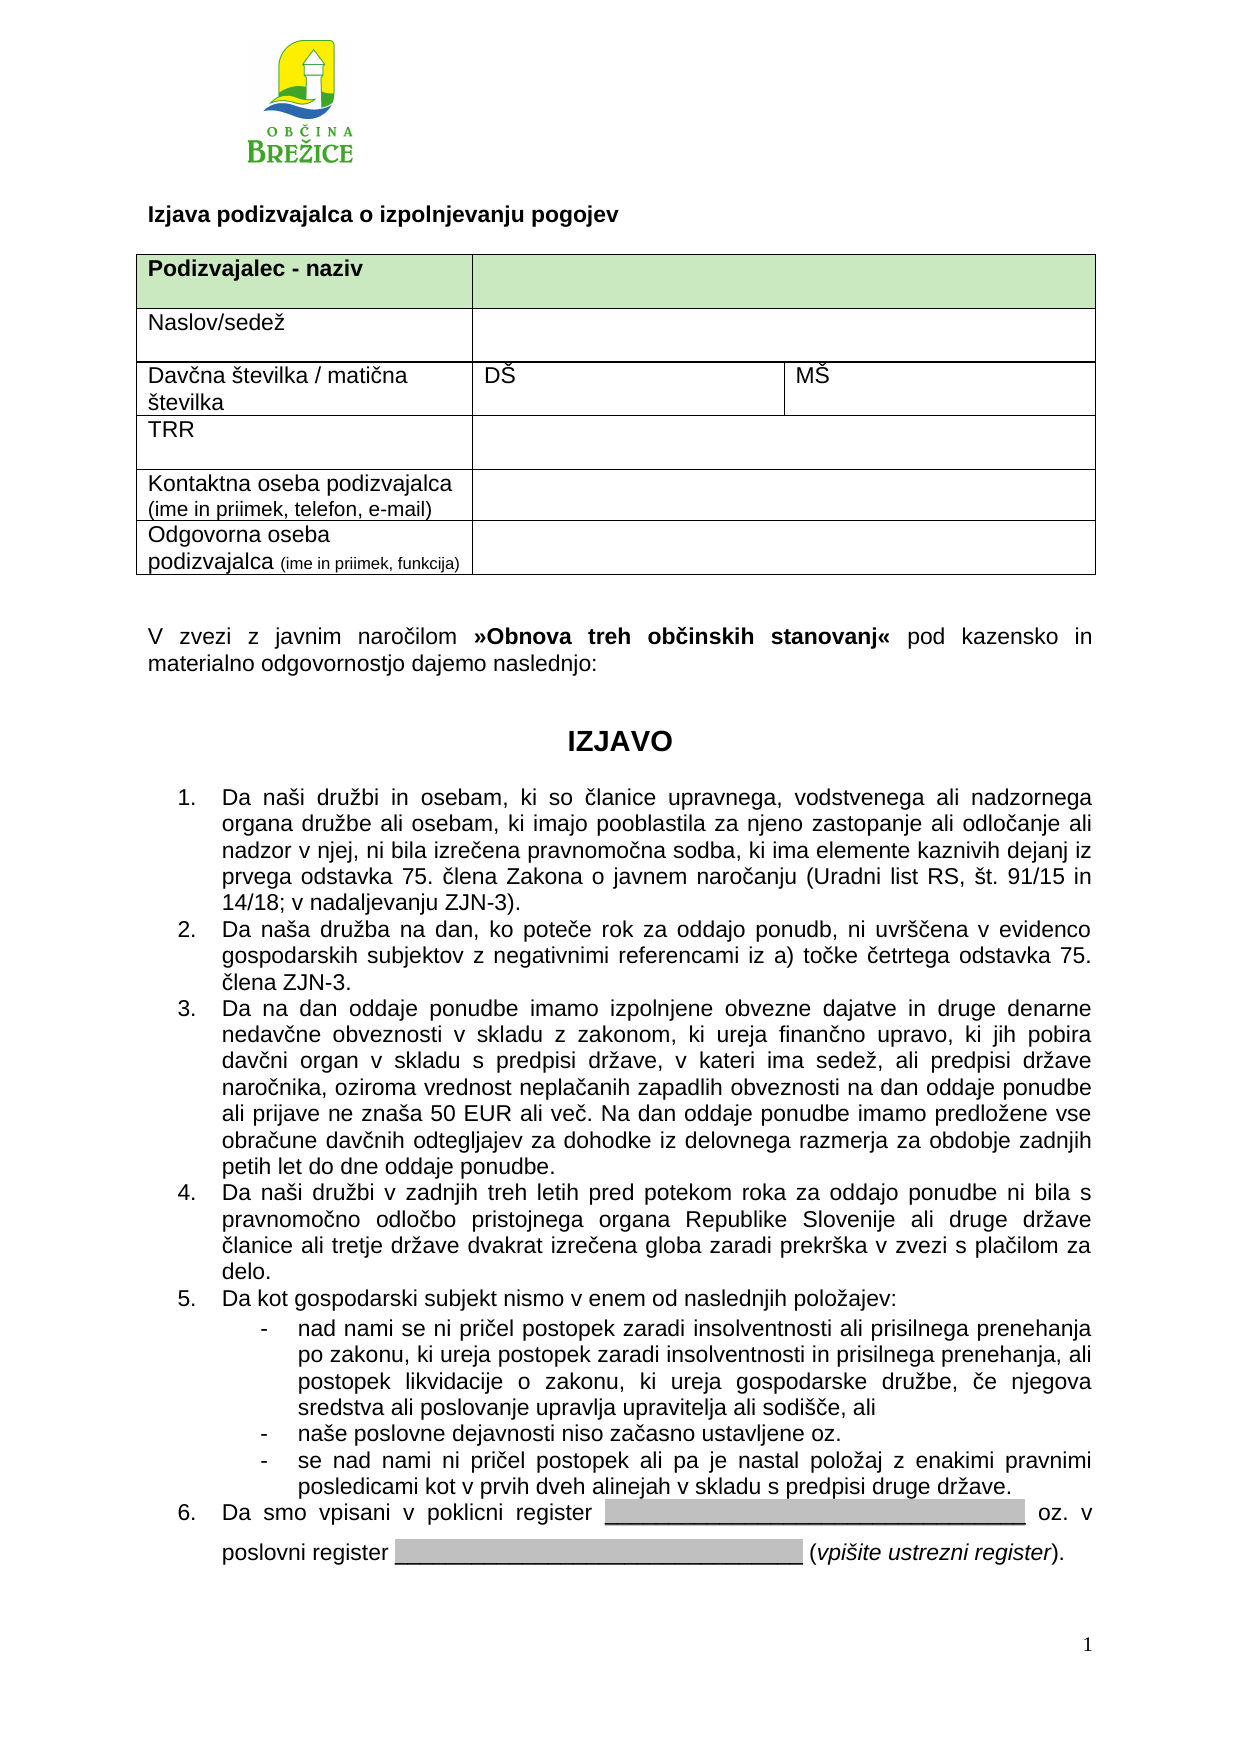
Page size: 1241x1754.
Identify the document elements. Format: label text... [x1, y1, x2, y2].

list Da naša družba na dan, ko poteče rok za oddajo ponudb, ni uvrščena v evidenco gospodarskih subjektov z negativnimi referencami iz a) točke četrtega odstavka 75. člena ZJN-3. [177, 916, 1092, 995]
list Da kot gospodarski subjekt nismo v enem od naslednjih položajev: [177, 1285, 1092, 1311]
table_cell MŠ [785, 363, 1095, 415]
table_cell [473, 309, 1095, 361]
text IZJAVO [148, 724, 1092, 758]
table_header Podizvajalec - naziv [137, 255, 472, 308]
table_cell Odgovorna oseba podizvajalca (ime in priimek, funkcija) [137, 521, 472, 574]
list Da naši družbi v zadnjih treh letih pred potekom roka za oddajo ponudbe ni bila s pravnomočno odločbo pristojnega organa Republike Slovenije ali druge države članice ali tretje države dvakrat izrečena globa zaradi prekrška v zvezi s plačilom za delo. [177, 1179, 1092, 1285]
table_cell TRR [137, 416, 472, 469]
list nad nami se ni pričel postopek zaradi insolventnosti ali prisilnega prenehanja po zakonu, ki ureja postopek zaradi insolventnosti in prisilnega prenehanja, ali postopek likvidacije o zakonu, ki ureja gospodarske družbe, če njegova sredstva ali poslovanje upravlja upravitelja ali sodišče, ali [260, 1315, 1092, 1420]
table_cell [473, 521, 1095, 574]
list Da na dan oddaje ponudbe imamo izpolnjene obvezne dajatve in druge denarne nedavčne obveznosti v skladu z zakonom, ki ureja finančno upravo, ki jih pobira davčni organ v skladu s predpisi države, v kateri ima sedež, ali predpisi države naročnika, oziroma vrednost neplačanih zapadlih obveznosti na dan oddaje ponudbe ali prijave ne znaša 50 EUR ali več. Na dan oddaje ponudbe imamo predložene vse obračune davčnih odtegljajev za dohodke iz delovnega razmerja za obdobje zadnjih petih let do dne oddaje ponudbe. [177, 995, 1092, 1179]
table_cell DŠ [473, 363, 784, 415]
list naše poslovne dejavnosti niso začasno ustavljene oz. [260, 1420, 1092, 1447]
picture [247, 40, 353, 163]
table_cell Davčna številka / matična številka [137, 363, 472, 415]
list Da smo vpisani v poklicni register _________________________________ oz. v poslovni register ________________________________ (vpišite ustrezni register). [177, 1499, 1092, 1565]
table_cell Kontaktna oseba podizvajalca (ime in priimek, telefon, e-mail) [137, 470, 472, 520]
text V zvezi z javnim naročilom »Obnova treh občinskih stanovanj« pod kazensko in materialno odgovornostjo dajemo naslednjo: [148, 623, 1092, 676]
table_cell [473, 470, 1095, 520]
table_cell [473, 416, 1095, 469]
list se nad nami ni pričel postopek ali pa je nastal položaj z enakimi pravnimi posledicami kot v prvih dveh alinejah v skladu s predpisi druge države. [260, 1447, 1092, 1499]
table_cell Naslov/sedež [137, 309, 472, 361]
text Izjava podizvajalca o izpolnjevanju pogojev [148, 201, 1092, 228]
list Da naši družbi in osebam, ki so članice upravnega, vodstvenega ali nadzornega organa družbe ali osebam, ki imajo pooblastila za njeno zastopanje ali odločanje ali nadzor v njej, ni bila izrečena pravnomočna sodba, ki ima elemente kaznivih dejanj iz prvega odstavka 75. člena Zakona o javnem naročanju (Uradni list RS, št. 91/15 in 14/18; v nadaljevanju ZJN-3). [177, 784, 1092, 916]
table_header [473, 255, 1095, 308]
